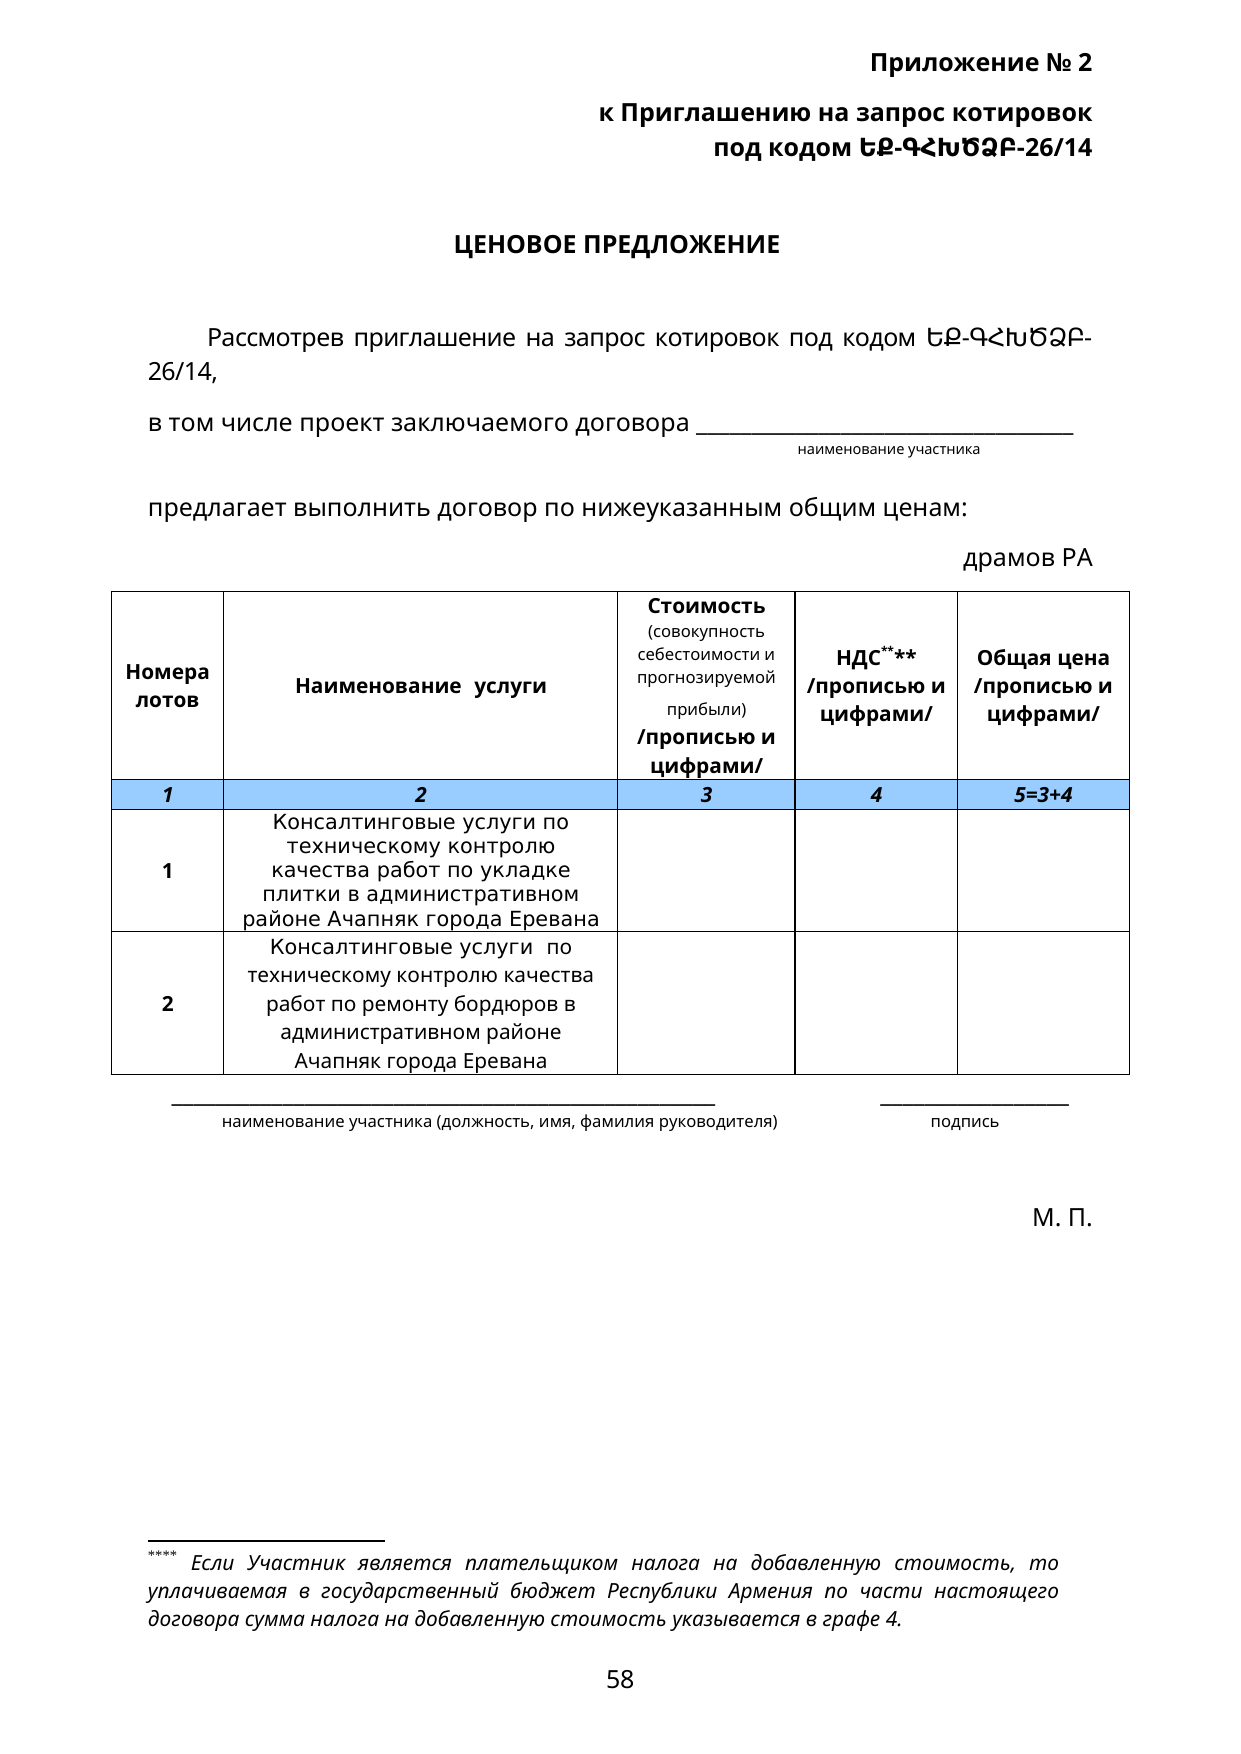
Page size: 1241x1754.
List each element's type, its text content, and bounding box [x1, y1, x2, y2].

table_header Наименование услуги [224, 592, 617, 779]
table_cell 4 [796, 780, 957, 809]
table_cell Консалтинговые услуги по техническому контролю качества работ по ремонту бордюров в административном районе Ачапняк города Еревана [224, 932, 617, 1074]
text наименование участника [797, 438, 1092, 472]
text драмов РА [148, 540, 1092, 574]
text в том числе проект заключаемого договора __________________________________ [148, 404, 1092, 438]
text к Приглашению на запрос котировок под кодом ԵՔ-ԳՀԽԾՁԲ-26/14 [148, 95, 1092, 163]
table_cell Консалтинговые услуги по техническому контролю качества работ по укладке плитки в административном районе Ачапняк города Еревана [224, 810, 617, 931]
table_cell 2 [224, 780, 617, 809]
text М. П. [148, 1199, 1092, 1233]
table_header НДС** /прописью и цифрами/ [796, 592, 957, 779]
text Рассмотрев приглашение на запрос котировок под кодом ԵՔ-ԳՀԽԾՁԲ-26/14, [148, 319, 1092, 388]
table_header Общая цена /прописью и цифрами/ [958, 592, 1129, 779]
table_cell 3 [618, 780, 794, 809]
table_cell [958, 810, 1129, 931]
table_header Номера лотов [112, 592, 223, 779]
text Приложение № 2 [148, 44, 1092, 78]
table_cell 5=3+4 [958, 780, 1129, 809]
text _________________________________________________ _________________ [148, 1075, 1092, 1109]
table_cell [796, 932, 957, 1074]
text ЦЕНОВОЕ ПРЕДЛОЖЕНИЕ [141, 226, 1092, 261]
text наименование участника (должность, имя, фамилия руководителя) подпись [222, 1109, 1092, 1132]
table_cell [618, 810, 794, 931]
table_cell 2 [112, 932, 223, 1074]
table_cell 1 [112, 780, 223, 809]
table_header Стоимость (совокупность себестоимости и прогнозируемой прибыли) /прописью и цифрами/ [618, 592, 794, 779]
table_cell [618, 932, 794, 1074]
table_cell [958, 932, 1129, 1074]
text предлагает выполнить договор по нижеуказанным общим ценам: [148, 489, 1092, 523]
table_cell 1 [112, 810, 223, 931]
table_cell [796, 810, 957, 931]
